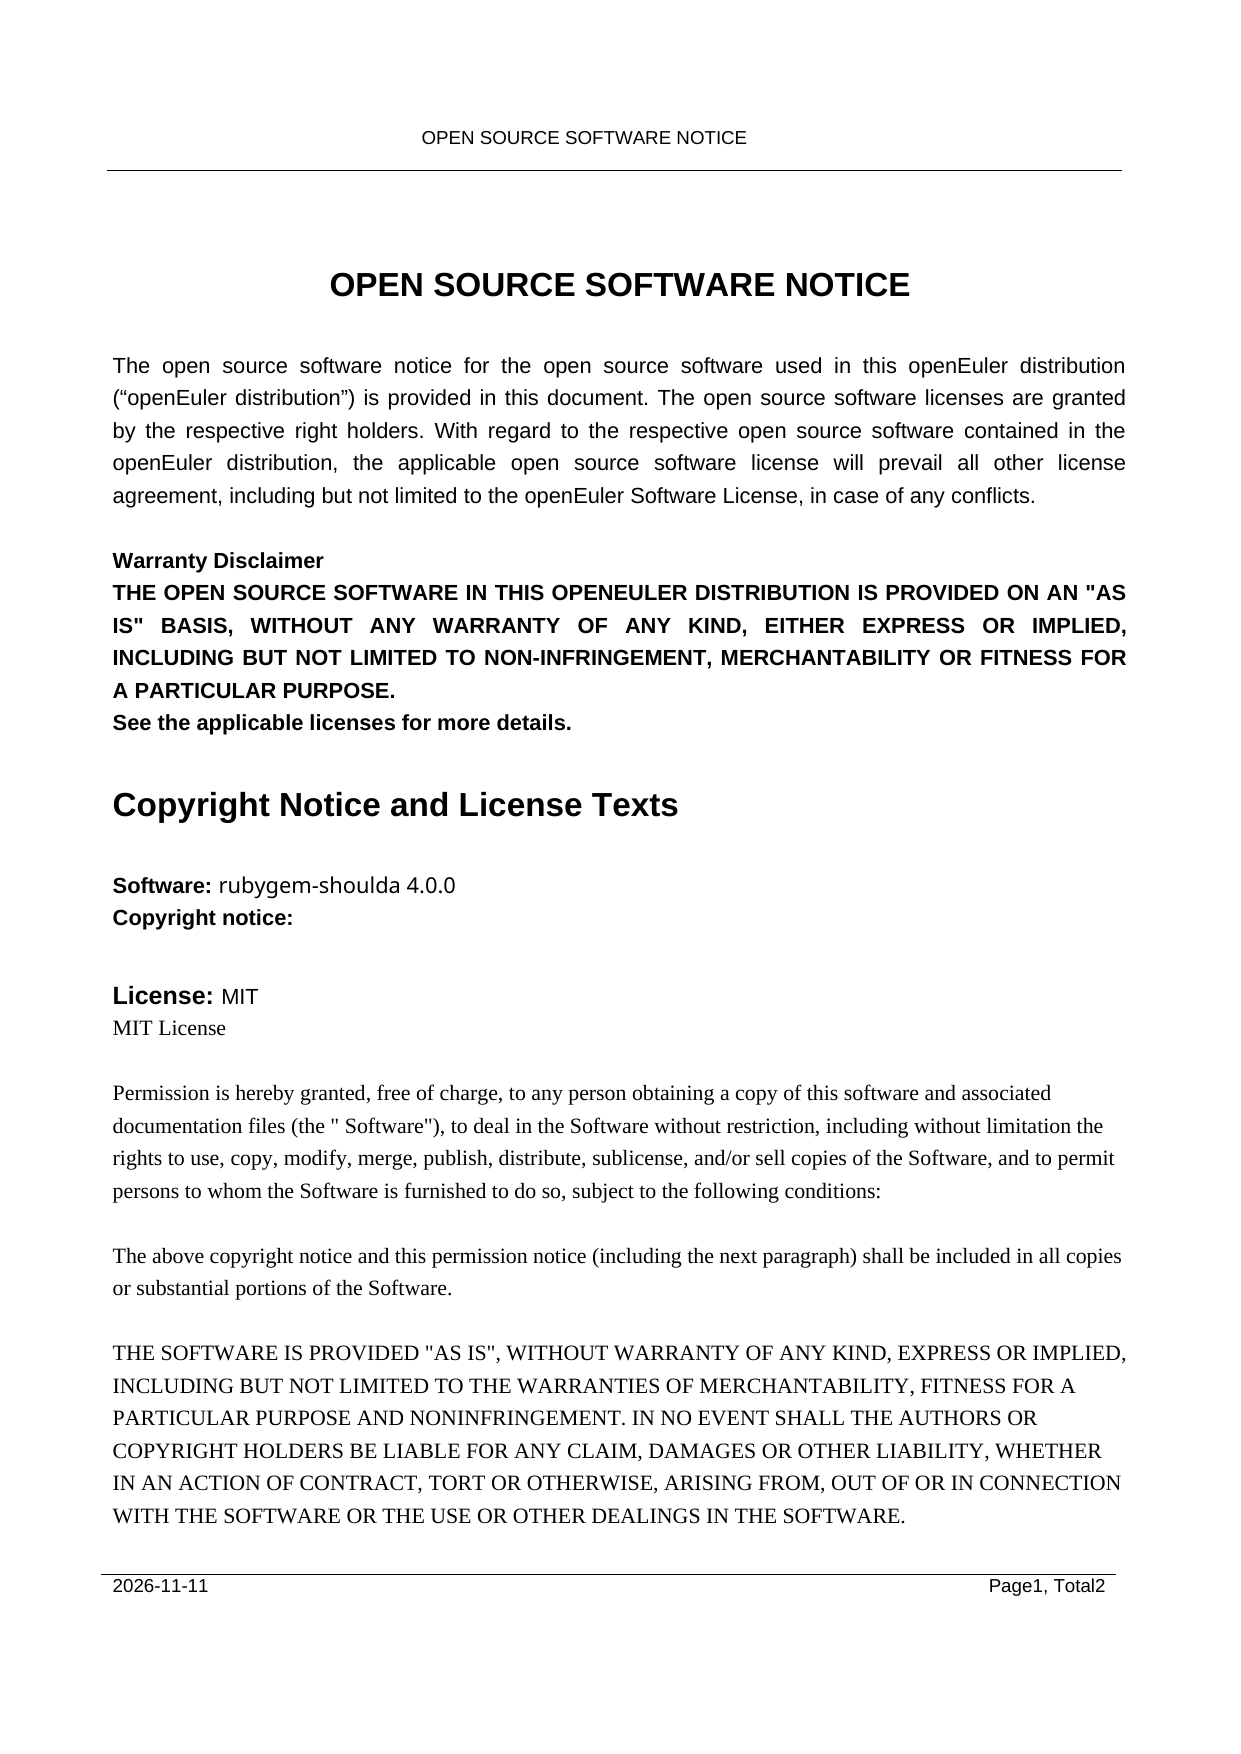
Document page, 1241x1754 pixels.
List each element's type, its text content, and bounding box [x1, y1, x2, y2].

text License: MIT [112, 979, 1128, 1012]
text Copyright Notice and License Texts [112, 771, 1128, 836]
text Copyright notice: [112, 901, 1128, 934]
text THE OPEN SOURCE SOFTWARE IN THIS OPENEULER DISTRIBUTION IS PROVIDED ON AN "AS IS" BASIS, WITHOUT ANY WARRANTY OF ANY KIND, EITHER EXPRESS OR IMPLIED, INCLUDING BUT NOT LIMITED TO NON-INFRINGEMENT, MERCHANTABILITY OR FITNESS FOR A PARTICULAR PURPOSE. See the applicable licenses for more details. [112, 576, 1128, 739]
text The open source software notice for the open source software used in this openEuler distribution (“openEuler distribution”) is provided in this document. The open source software licenses are granted by the respective right holders. With regard to the respective open source software contained in the openEuler distribution, the applicable open source software license will prevail all other license agreement, including but not limited to the openEuler Software License, in case of any conflicts. [112, 349, 1128, 511]
text MIT License Permission is hereby granted, free of charge, to any person obtaining a copy of this software and associated documentation files (the " Software"), to deal in the Software without restriction, including without limitation the rights to use, copy, modify, merge, publish, distribute, sublicense, and/or sell copies of the Software, and to permit persons to whom the Software is furnished to do so, subject to the following conditions: The above copyright notice and this permission notice (including the next paragraph) shall be included in all copies or substantial portions of the Software. THE SOFTWARE IS PROVIDED "AS IS", WITHOUT WARRANTY OF ANY KIND, EXPRESS OR IMPLIED, INCLUDING BUT NOT LIMITED TO THE WARRANTIES OF MERCHANTABILITY, FITNESS FOR A PARTICULAR PURPOSE AND NONINFRINGEMENT. IN NO EVENT SHALL THE AUTHORS OR COPYRIGHT HOLDERS BE LIABLE FOR ANY CLAIM, DAMAGES OR OTHER LIABILITY, WHETHER IN AN ACTION OF CONTRACT, TORT OR OTHERWISE, ARISING FROM, OUT OF OR IN CONNECTION WITH THE SOFTWARE OR THE USE OR OTHER DEALINGS IN THE SOFTWARE. [112, 1012, 1128, 1564]
title Software: rubygem-shoulda 4.0.0 [112, 869, 1128, 901]
text OPEN SOURCE SOFTWARE NOTICE [112, 251, 1128, 316]
text Warranty Disclaimer [112, 544, 1128, 576]
